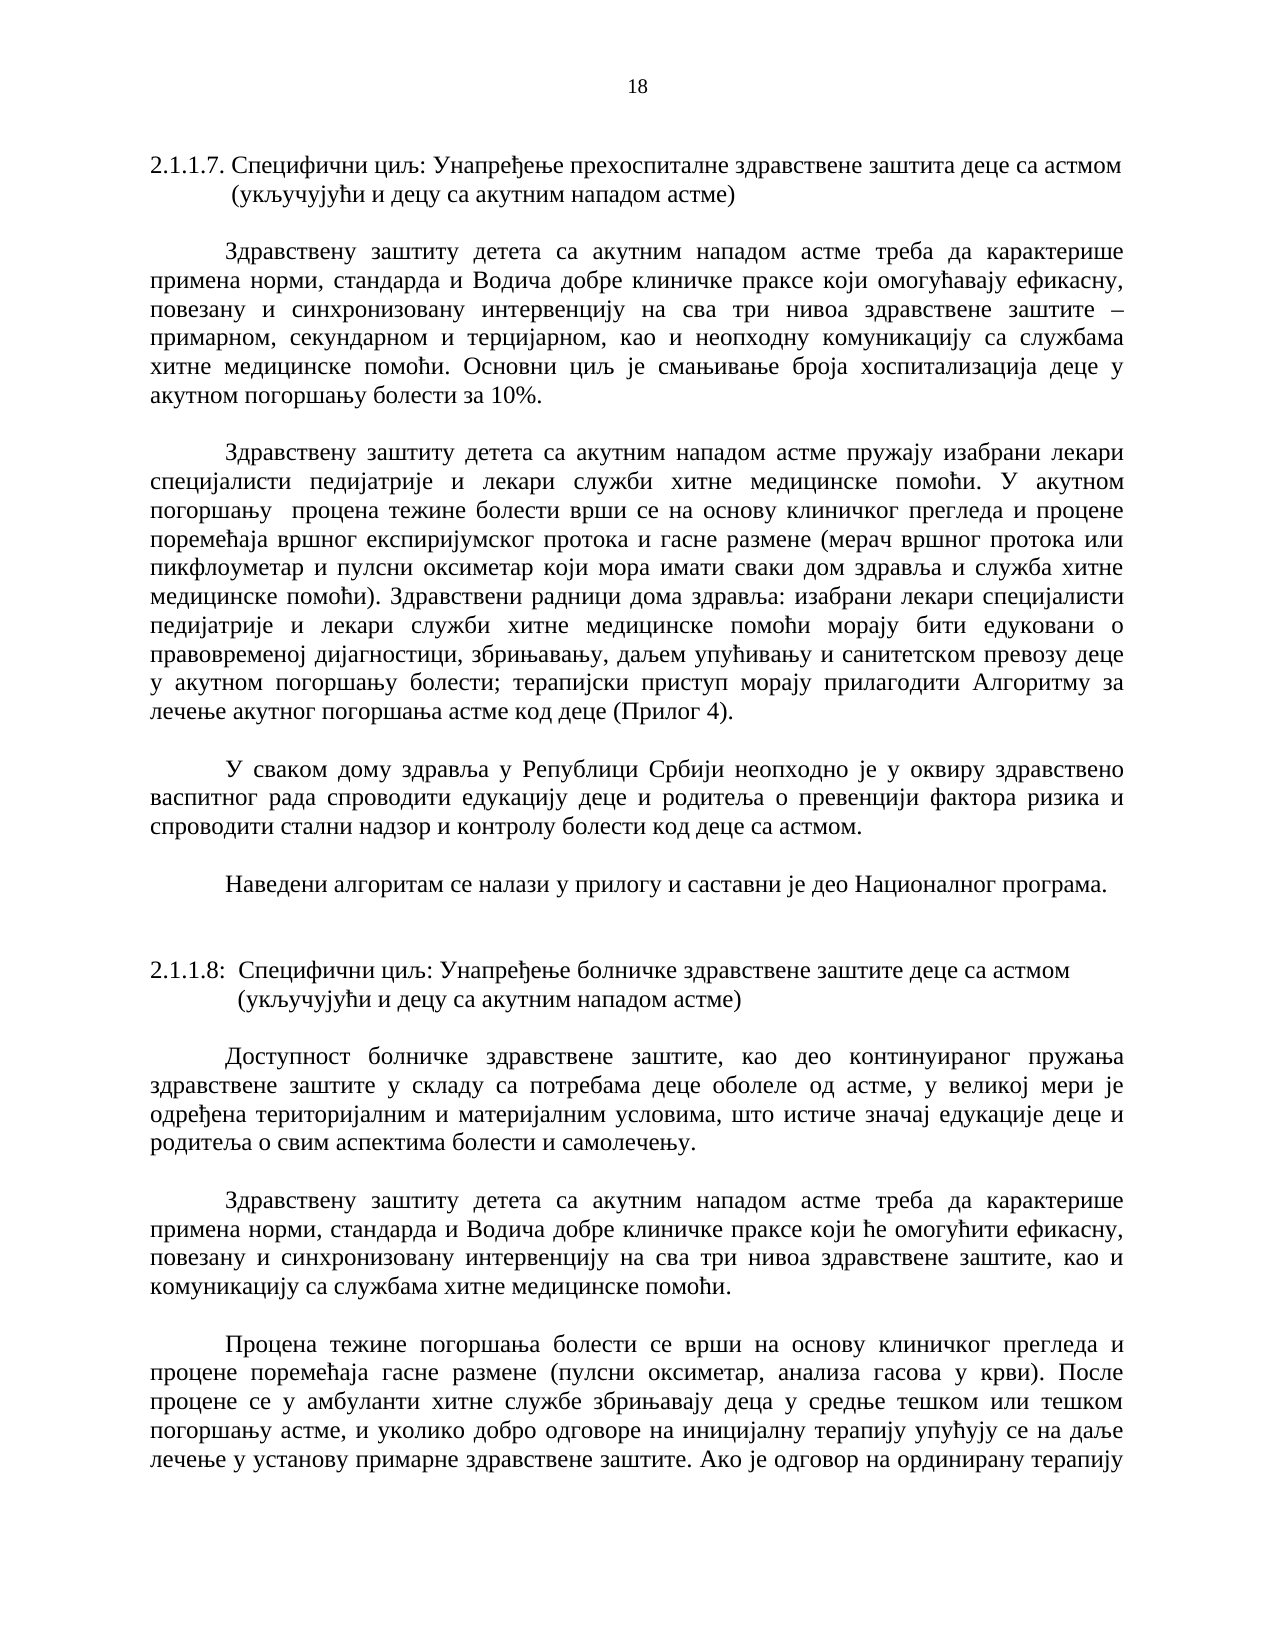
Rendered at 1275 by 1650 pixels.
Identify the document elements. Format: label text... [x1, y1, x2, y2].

text Здравствену заштиту детета са акутним нападом астме треба да карактерише примена норми, стандарда и Водича добре клиничке праксе који омогућавају ефикасну, повезану и синхронизовану интервенцију на сва три нивоа здравствене заштите – примарном, секундарном и терцијарном, као и неопходну комуникацију са службама хитне медицинске помоћи. Основни циљ је смањивање броја хоспитализација деце у акутном погоршању болести зa 10%. [150, 236, 1125, 409]
text 2.1.1.8: Специфични циљ: Унапређење болничке здравствене заштите деце са астмом [150, 955, 1125, 984]
text Здравствену заштиту детета са акутним нападом астме треба да карактерише примена норми, стандарда и Водича добре клиничке праксе који ће омогућити ефикасну, повезану и синхронизовану интервенцију на сва три нивоа здравствене заштите, као и комуникацију са службама хитне медицинске помоћи. [150, 1185, 1125, 1300]
text Наведени алгоритам се налази у прилогу и саставни је део Националног програма. [150, 869, 1125, 897]
text У сваком дому здравља у Републици Србији неопходно је у оквиру здравствено васпитног рада спроводити едукацију деце и родитеља о превенцији фактора ризика и спроводити стални надзор и контролу болести код деце са астмом. [150, 754, 1125, 840]
text 2.1.1.7. Специфични циљ: Унапређење прехоспиталне здравствене заштита деце са астмом [150, 150, 1125, 179]
text (укључујући и децу са акутним нападом астме) [150, 179, 1125, 207]
text Доступност болничке здравствене заштите, као део континуираног пружања здравствене заштите у складу са потребама деце оболеле од астме, у великој мери је одређена територијалним и материјалним условима, што истиче значај едукације деце и родитеља о свим аспектима болести и самолечењу. [150, 1041, 1125, 1156]
text Здравствену заштиту детета са акутним нападом астме пружају изабрани лекари специјалисти педијатрије и лекари служби хитне медицинске помоћи. У акутном погоршању процена тежине болести врши се на основу клиничког прегледа и процене поремећаја вршног експиријумског протока и гасне размене (мерач вршног протока или пикфлоуметар и пулсни оксиметар који мора имати сваки дом здравља и служба хитне медицинске помоћи). Здравствени радници дома здравља: изабрани лекари специјалисти педијатрије и лекари служби хитне медицинске помоћи морају бити едуковани о правовременој дијагностици, збрињавању, даљем упућивању и санитетском превозу деце у акутном погоршању болести; терапијски приступ морају прилагодити Алгоритму за лечење акутног погоршања астме код деце (Прилог 4). [150, 437, 1125, 725]
text (укључујући и децу са акутним нападом астме) [150, 984, 1125, 1012]
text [150, 1329, 1125, 1472]
